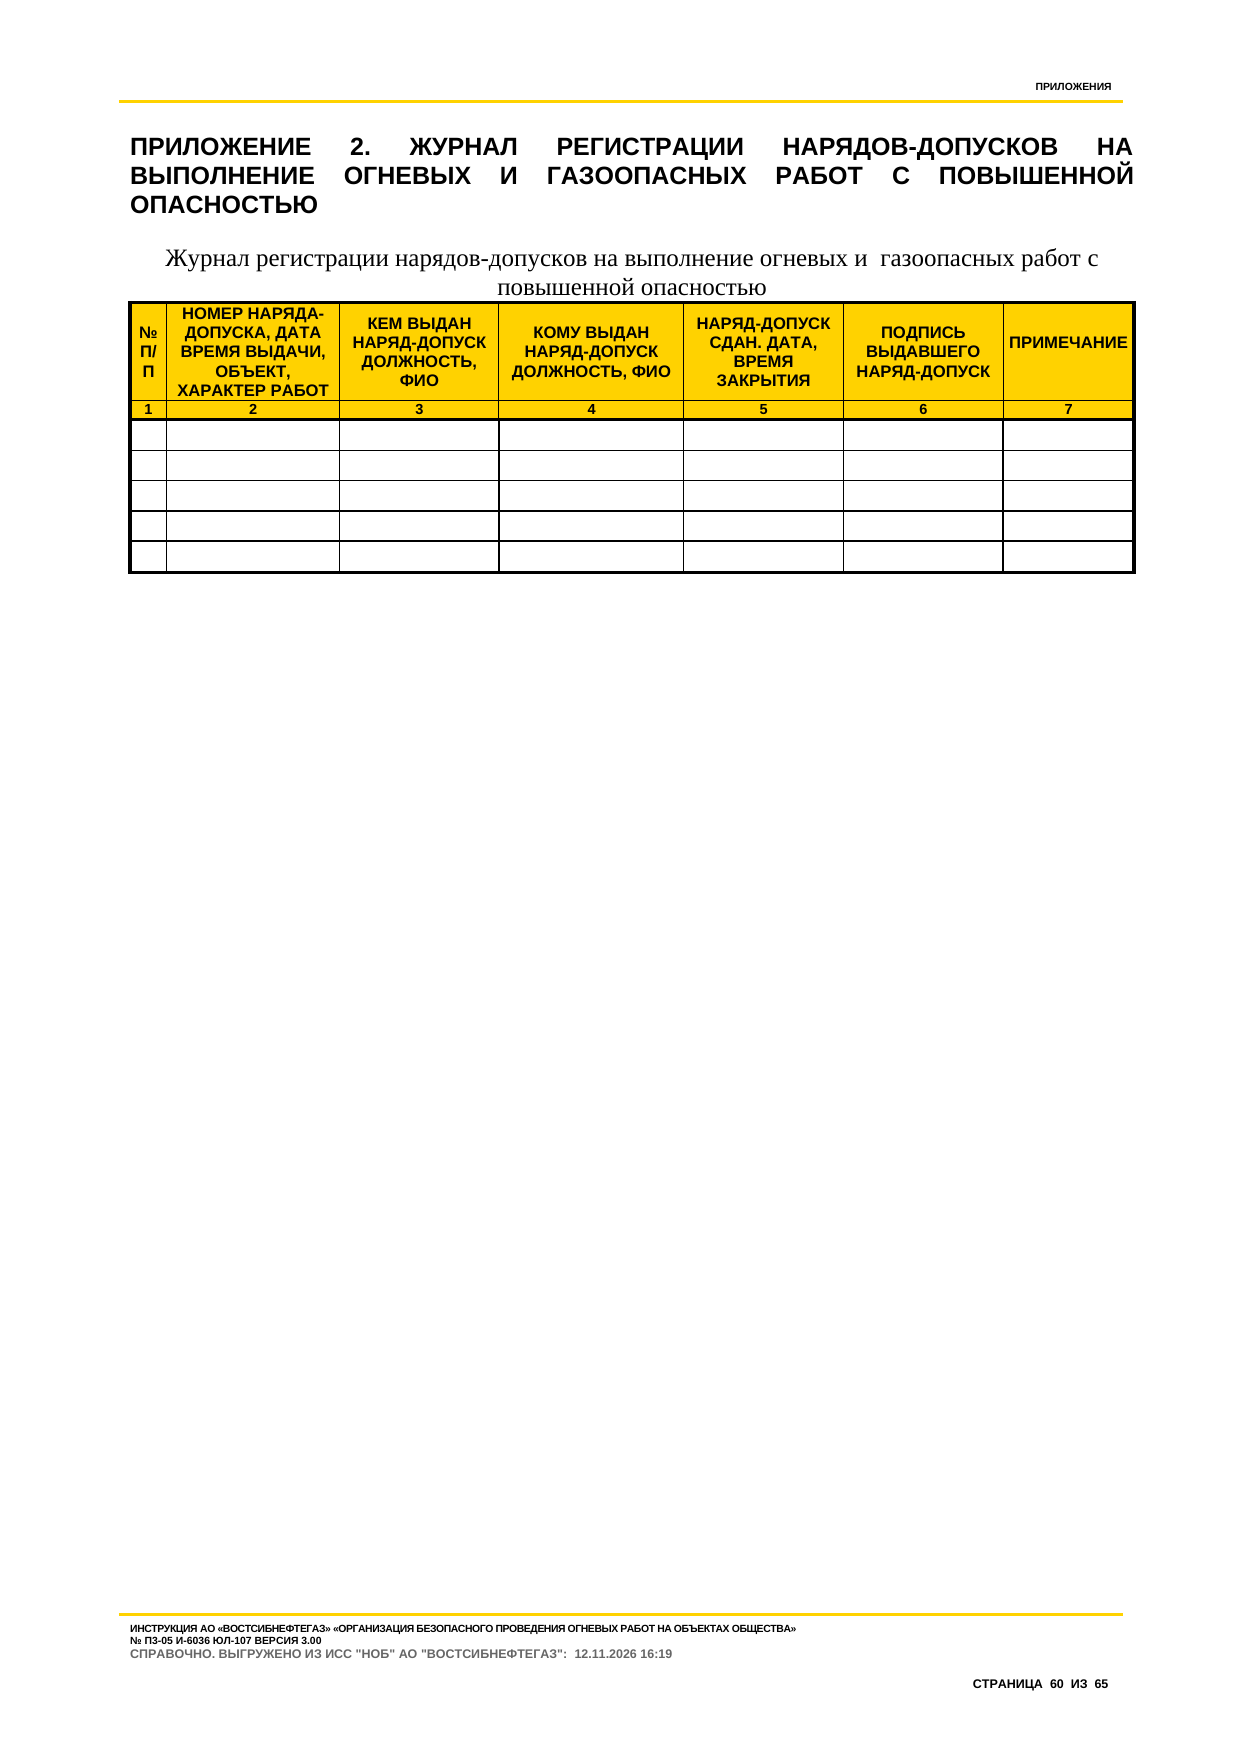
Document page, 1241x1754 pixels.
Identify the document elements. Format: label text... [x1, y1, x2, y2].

subtitle Приложение 2. Журнал регистрации нарядов-допусков на выполнение огневых и газоопасных работ с повышенной опасностью [130, 132, 1134, 218]
table_cell [162, 421, 166, 449]
table_cell 1 [132, 401, 166, 418]
table_header Подпись выдавшего наряд-допуск [844, 304, 1003, 400]
table_cell [684, 451, 688, 480]
table_cell 5 [684, 401, 843, 418]
table_cell 6 [844, 401, 1003, 418]
table_cell [167, 481, 171, 510]
table_header Кому выдан наряд-допуск должность, ФИО [499, 304, 683, 400]
table_header Номер наряда-допуска, дата время выдачи, объект, характер работ [167, 304, 339, 400]
table_cell [167, 512, 171, 540]
table_cell [684, 542, 688, 571]
table_header Кем выдан наряд-допуск должность, ФИО [340, 304, 498, 400]
table_cell [335, 421, 339, 449]
table_cell [162, 512, 166, 540]
table_cell [167, 451, 171, 480]
table_cell [162, 451, 166, 480]
table_header № п/п [132, 304, 166, 400]
table_cell [839, 451, 843, 480]
table_cell [839, 481, 843, 510]
table_cell [162, 481, 166, 510]
table_cell [679, 451, 683, 480]
text Журнал регистрации нарядов-допусков на выполнение огневых и газоопасных работ с повышенной опасностью [130, 243, 1134, 301]
table_cell [162, 542, 166, 571]
table_cell [684, 481, 688, 510]
table_cell [684, 421, 688, 449]
table_cell [335, 512, 339, 540]
table_cell [167, 421, 171, 449]
table_header примечание [1004, 304, 1132, 400]
table_cell 4 [499, 401, 683, 418]
table_cell 7 [1004, 401, 1132, 418]
table_cell [839, 421, 843, 449]
table_cell [679, 542, 683, 571]
table_cell [679, 421, 683, 449]
table_cell [684, 512, 688, 540]
table_cell [679, 512, 683, 540]
table_cell [839, 512, 843, 540]
table_cell [167, 542, 171, 571]
table_cell [335, 451, 339, 480]
table_cell [335, 481, 339, 510]
table_cell 3 [340, 401, 498, 418]
table_cell [679, 481, 683, 510]
table_cell [839, 542, 843, 571]
table_cell 2 [167, 401, 339, 418]
table_cell [335, 542, 339, 571]
table_header Наряд-допуск сдан. Дата, время закрытия [684, 304, 843, 400]
